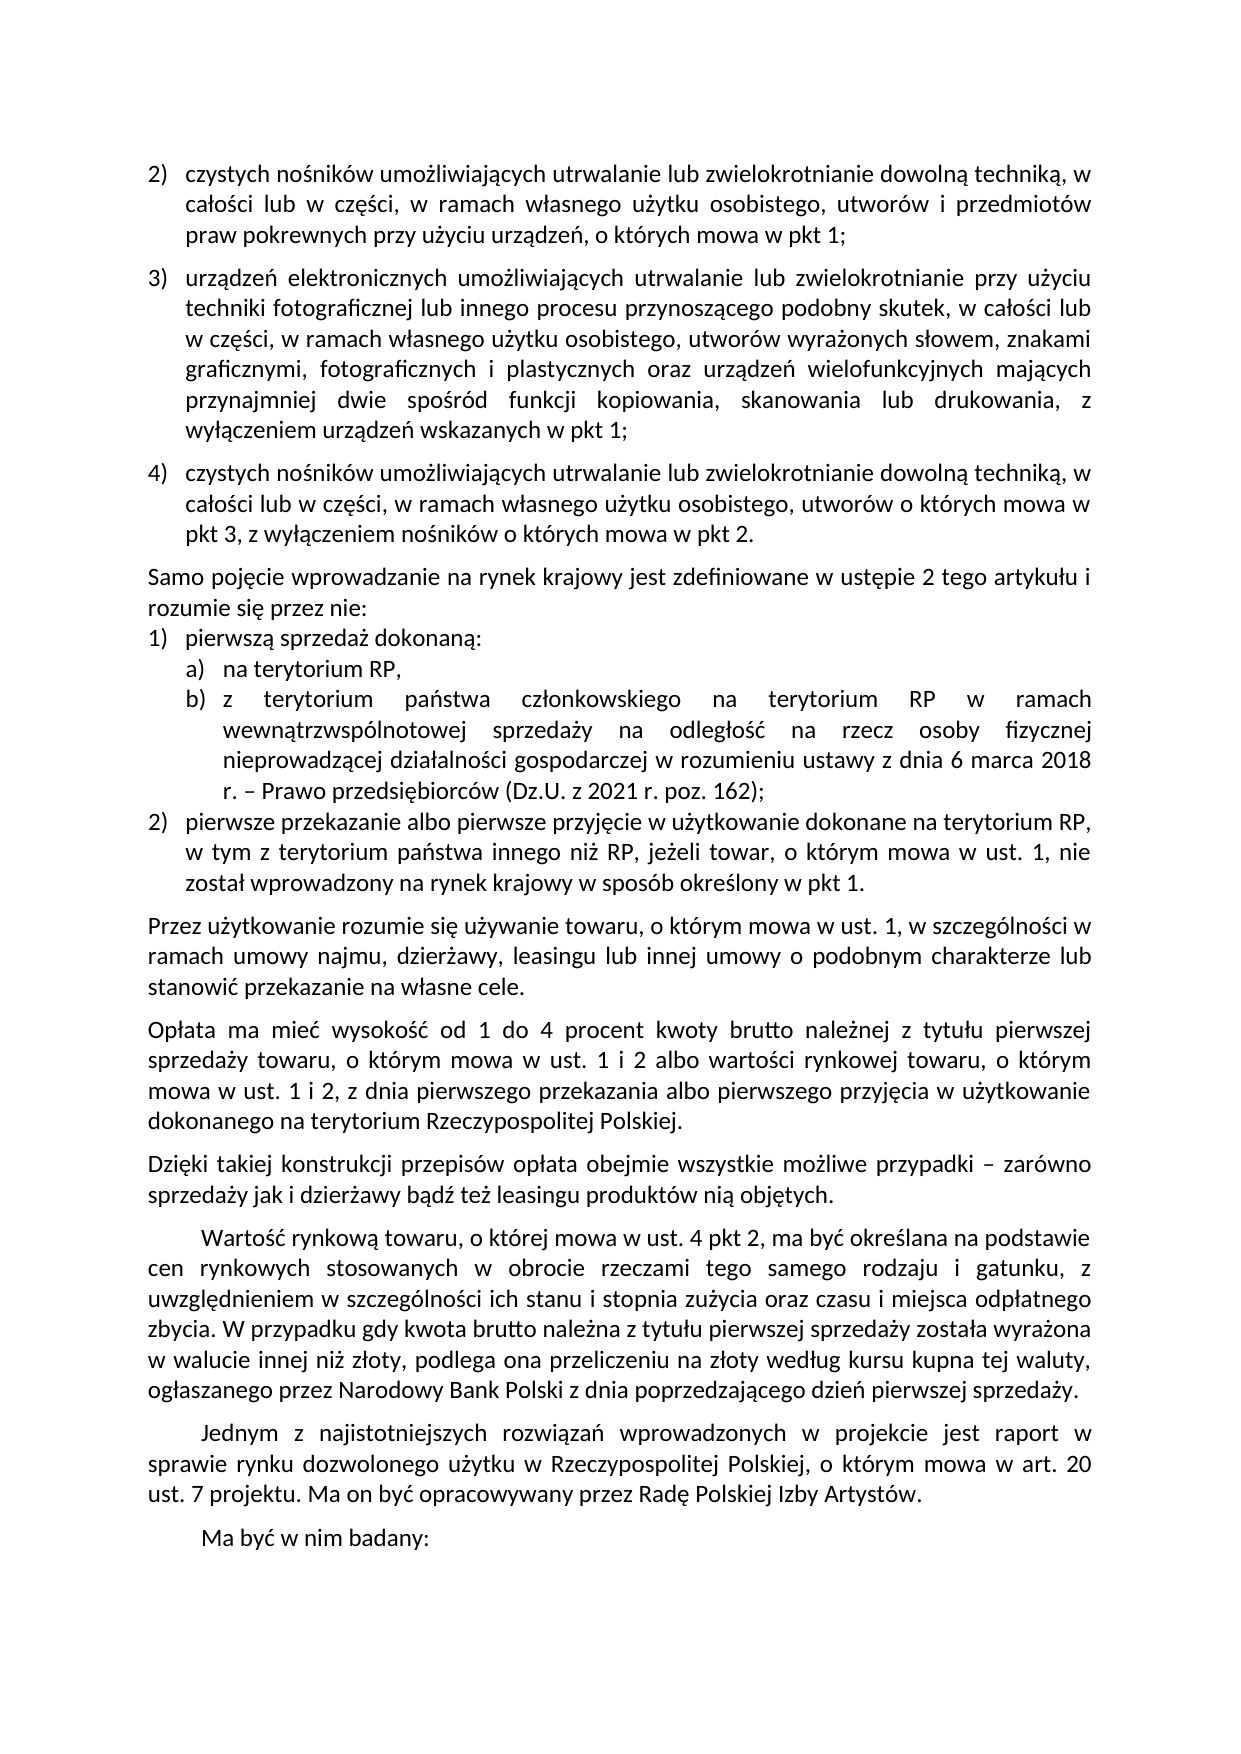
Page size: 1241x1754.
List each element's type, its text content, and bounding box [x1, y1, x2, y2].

list czystych nośników umożliwiających utrwalanie lub zwielokrotnianie dowolną techniką, w całości lub w części, w ramach własnego użytku osobistego, utworów i przedmiotów praw pokrewnych przy użyciu urządzeń, o których mowa w pkt 1; [148, 158, 1093, 249]
list czystych nośników umożliwiających utrwalanie lub zwielokrotnianie dowolną techniką, w całości lub w części, w ramach własnego użytku osobistego, utworów o których mowa w pkt 3, z wyłączeniem nośników o których mowa w pkt 2. [148, 457, 1093, 549]
list pierwszą sprzedaż dokonaną: [148, 623, 1093, 653]
list na terytorium RP, [185, 653, 1093, 684]
list pierwsze przekazanie albo pierwsze przyjęcie w użytkowanie dokonane na terytorium RP, w tym z terytorium państwa innego niż RP, jeżeli towar, o którym mowa w ust. 1, nie został wprowadzony na rynek krajowy w sposób określony w pkt 1. [148, 806, 1093, 897]
text Przez użytkowanie rozumie się używanie towaru, o którym mowa w ust. 1, w szczególności w ramach umowy najmu, dzierżawy, leasingu lub innej umowy o podobnym charakterze lub stanowić przekazanie na własne cele. [148, 910, 1093, 1001]
text Ma być w nim badany: [148, 1522, 1093, 1552]
text Opłata ma mieć wysokość od 1 do 4 procent kwoty brutto należnej z tytułu pierwszej sprzedaży towaru, o którym mowa w ust. 1 i 2 albo wartości rynkowej towaru, o którym mowa w ust. 1 i 2, z dnia pierwszego przekazania albo pierwszego przyjęcia w użytkowanie dokonanego na terytorium Rzeczypospolitej Polskiej. [148, 1014, 1093, 1136]
text Samo pojęcie wprowadzanie na rynek krajowy jest zdefiniowane w ustępie 2 tego artykułu i rozumie się przez nie: [148, 562, 1093, 623]
text Dzięki takiej konstrukcji przepisów opłata obejmie wszystkie możliwe przypadki – zarówno sprzedaży jak i dzierżawy bądź też leasingu produktów nią objętych. [148, 1148, 1093, 1209]
text Jednym z najistotniejszych rozwiązań wprowadzonych w projekcie jest raport w sprawie rynku dozwolonego użytku w Rzeczypospolitej Polskiej, o którym mowa w art. 20 ust. 7 projektu. Ma on być opracowywany przez Radę Polskiej Izby Artystów. [148, 1418, 1093, 1509]
list z terytorium państwa członkowskiego na terytorium RP w ramach wewnątrzwspólnotowej sprzedaży na odległość na rzecz osoby fizycznej nieprowadzącej działalności gospodarczej w rozumieniu ustawy z dnia 6 marca 2018 r. – Prawo przedsiębiorców (Dz.U. z 2021 r. poz. 162); [185, 684, 1093, 806]
text Wartość rynkową towaru, o której mowa w ust. 4 pkt 2, ma być określana na podstawie cen rynkowych stosowanych w obrocie rzeczami tego samego rodzaju i gatunku, z uwzględnieniem w szczególności ich stanu i stopnia zużycia oraz czasu i miejsca odpłatnego zbycia. W przypadku gdy kwota brutto należna z tytułu pierwszej sprzedaży została wyrażona w walucie innej niż złoty, podlega ona przeliczeniu na złoty według kursu kupna tej waluty, ogłaszanego przez Narodowy Bank Polski z dnia poprzedzającego dzień pierwszej sprzedaży. [148, 1222, 1093, 1405]
list urządzeń elektronicznych umożliwiających utrwalanie lub zwielokrotnianie przy użyciu techniki fotograficznej lub innego procesu przynoszącego podobny skutek, w całości lub w części, w ramach własnego użytku osobistego, utworów wyrażonych słowem, znakami graficznymi, fotograficznych i plastycznych oraz urządzeń wielofunkcyjnych mających przynajmniej dwie spośród funkcji kopiowania, skanowania lub drukowania, z wyłączeniem urządzeń wskazanych w pkt 1; [148, 262, 1093, 445]
